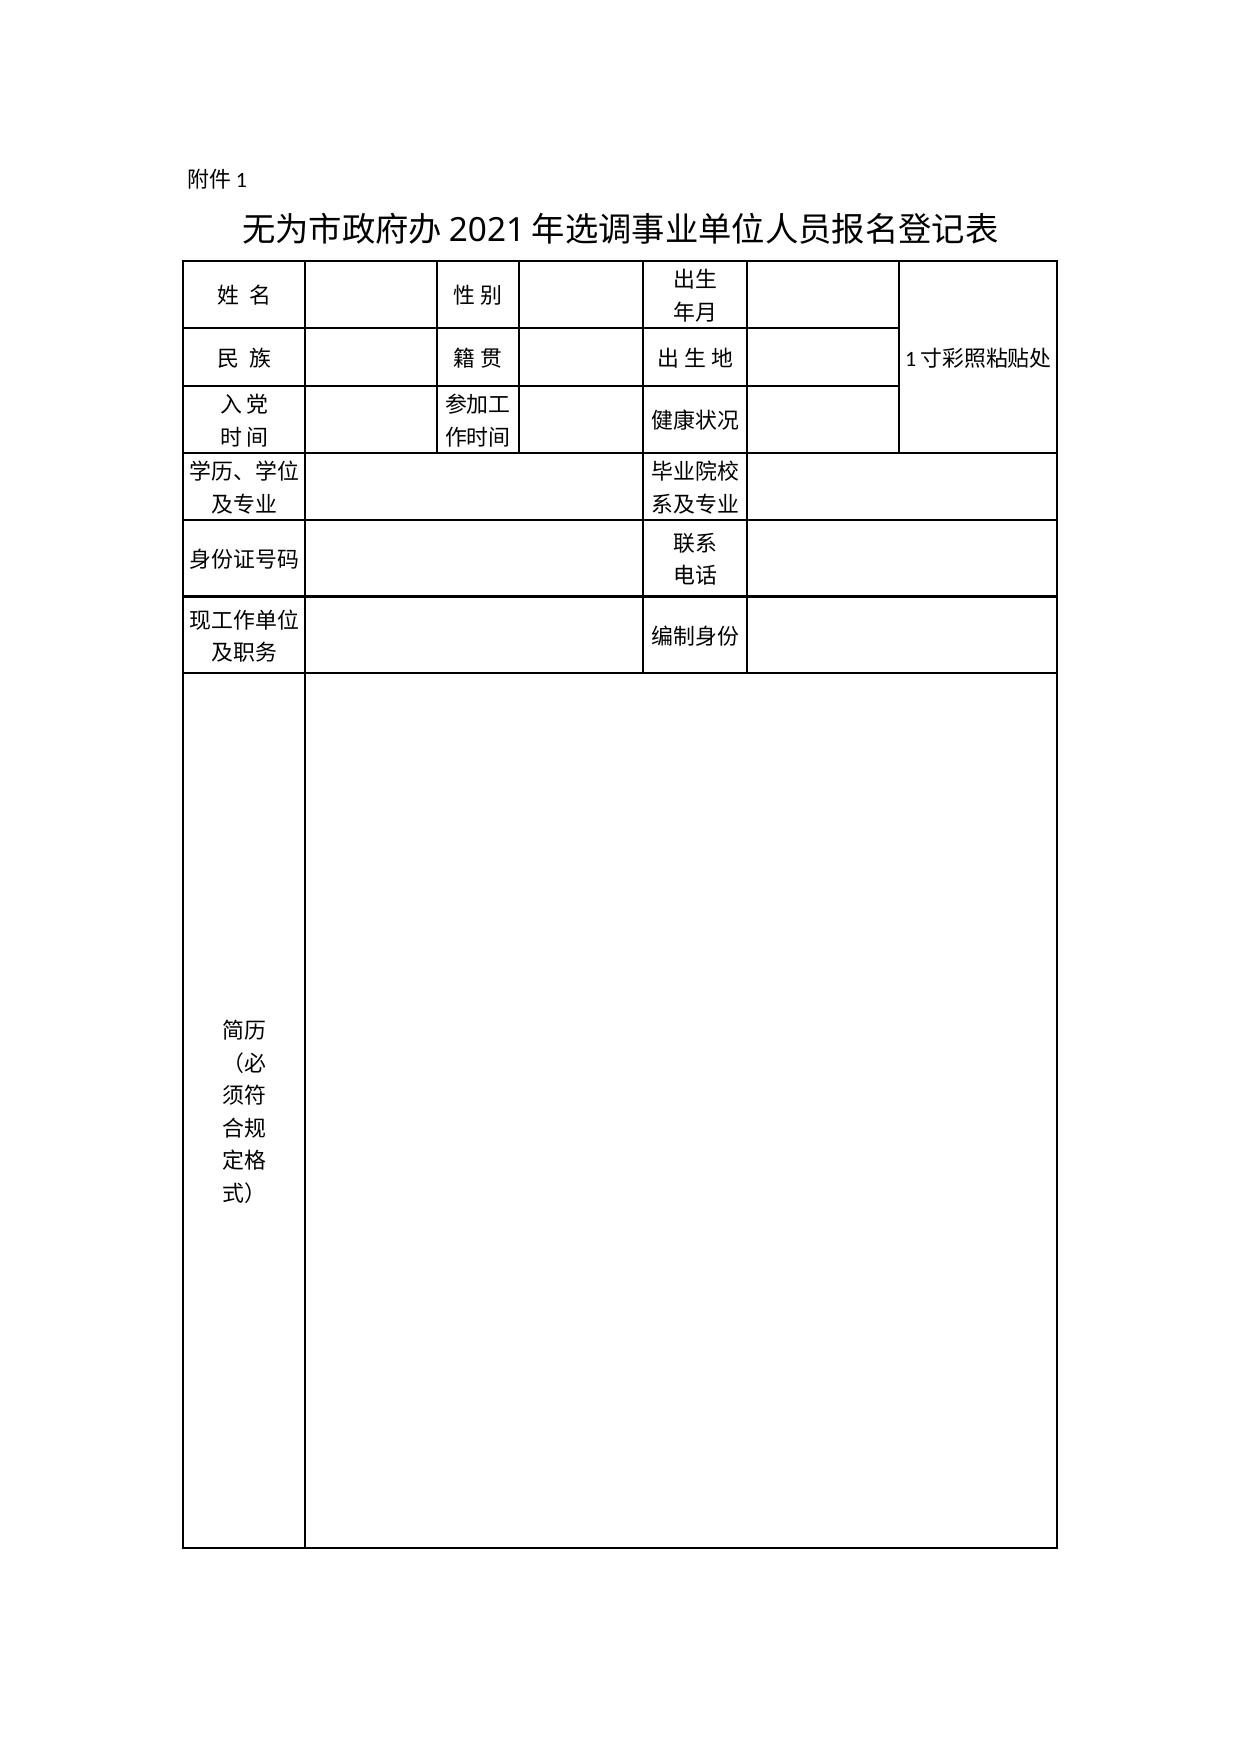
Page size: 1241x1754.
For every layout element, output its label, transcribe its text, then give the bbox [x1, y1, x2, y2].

table_cell [306, 674, 1056, 1547]
table_cell 联系 电话 [644, 521, 746, 595]
table_cell 身份证号码 [184, 521, 304, 595]
table_cell 入 党 时 间 [184, 387, 304, 452]
table_cell [306, 329, 436, 384]
table_cell 民 族 [184, 329, 304, 384]
table_header [520, 262, 642, 327]
table_cell [306, 454, 642, 519]
table_cell 简历 （必 须符 合规 定格 式） [184, 674, 304, 1547]
table_cell [748, 387, 898, 452]
table_cell [748, 521, 1056, 595]
table_cell [520, 387, 642, 452]
text 无为市政府办2021年选调事业单位人员报名登记表 [187, 194, 1053, 259]
table_cell [306, 521, 642, 595]
table_cell 学历、学位及专业 [184, 454, 304, 519]
table_header 1寸彩照粘贴处 [900, 262, 1056, 452]
table_cell [306, 387, 436, 452]
text 附件1 [187, 162, 1053, 194]
table_cell 出 生 地 [644, 329, 746, 384]
table_cell 籍 贯 [438, 329, 518, 384]
table_cell 毕业院校 系及专业 [644, 454, 746, 519]
table_cell [306, 598, 642, 672]
table_header 性 别 [438, 262, 518, 327]
table_header 姓 名 [184, 262, 304, 327]
table_cell [748, 329, 898, 384]
table_header 出生 年月 [644, 262, 746, 327]
table_cell 健康状况 [644, 387, 746, 452]
table_header [748, 262, 898, 327]
table_cell 参加工 作时间 [438, 387, 518, 452]
table_cell 现工作单位及职务 [184, 598, 304, 672]
table_header [306, 262, 436, 327]
table_cell 编制身份 [644, 598, 746, 672]
table_cell [748, 598, 1056, 672]
table_cell [520, 329, 642, 384]
table_cell [748, 454, 1056, 519]
